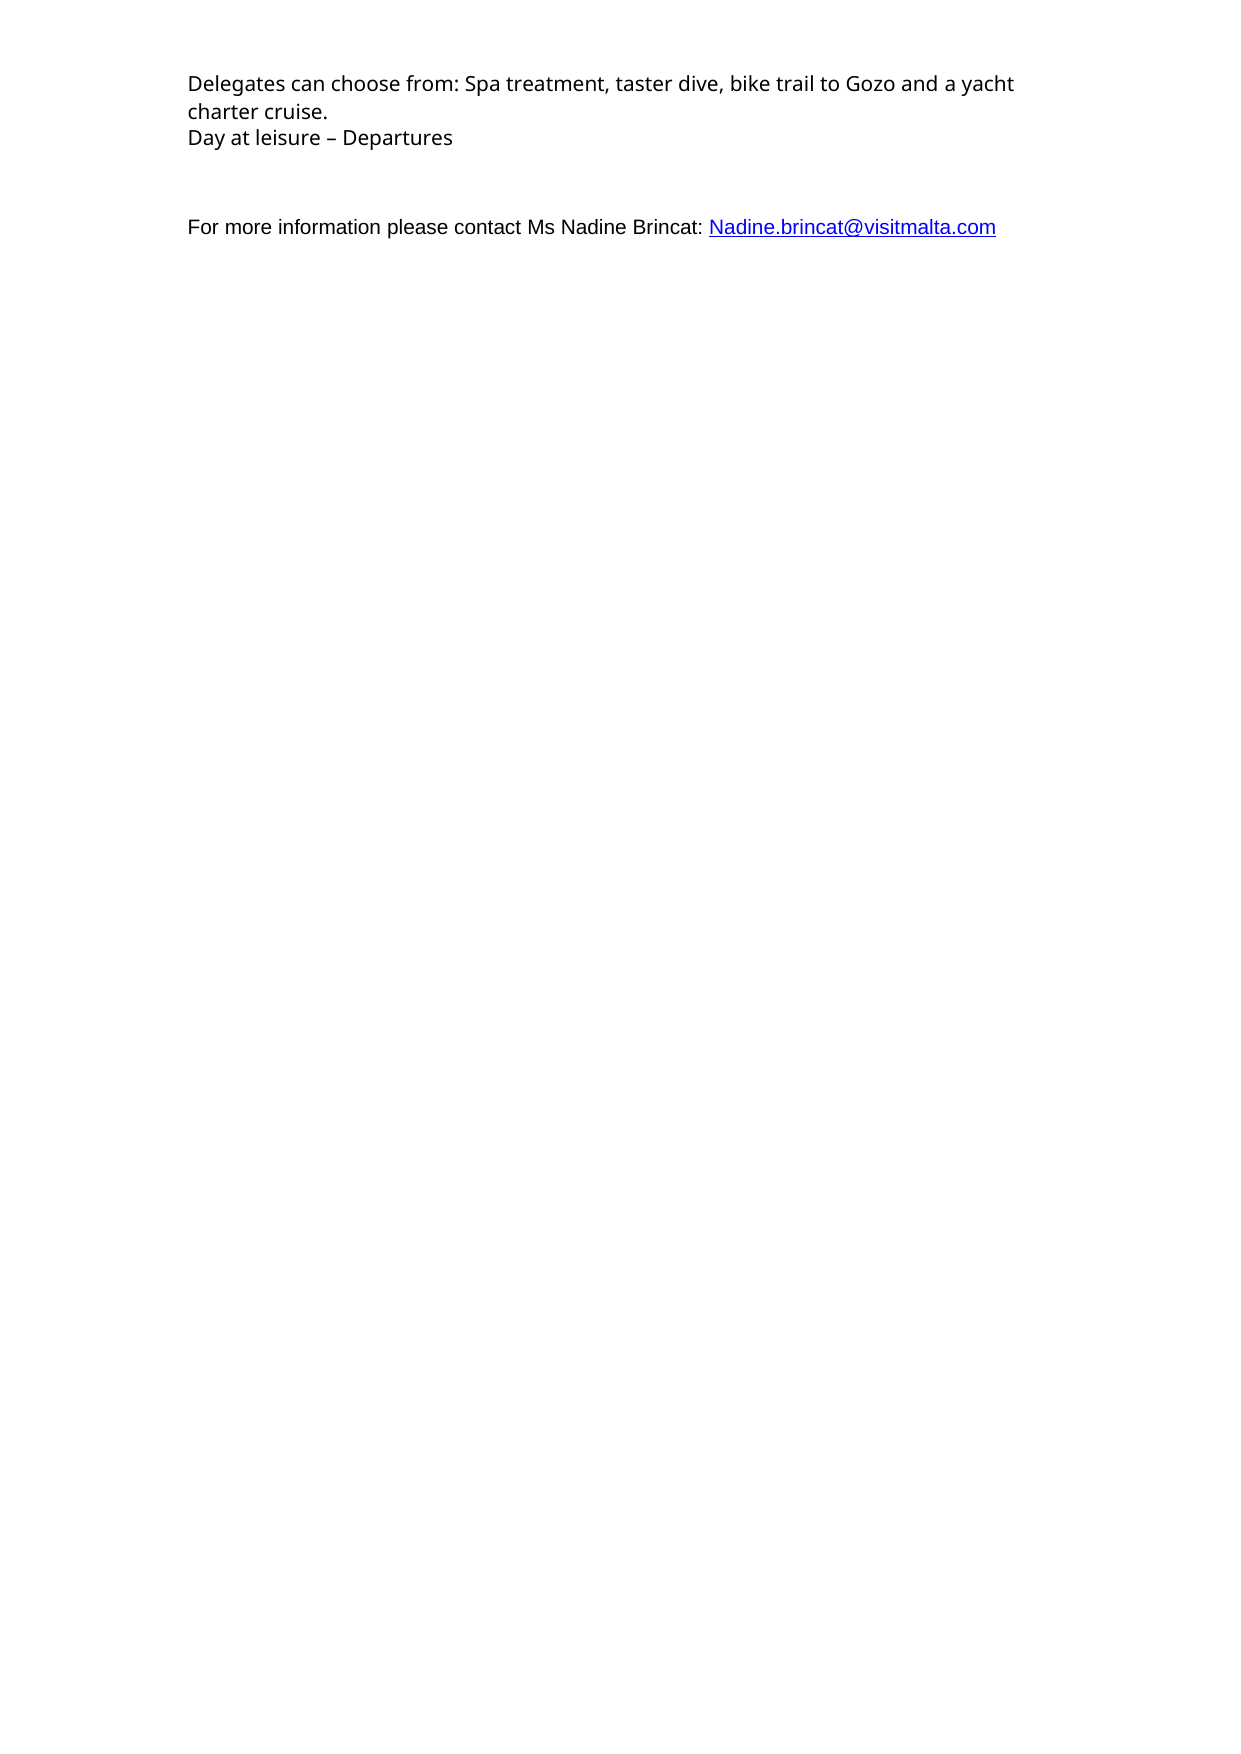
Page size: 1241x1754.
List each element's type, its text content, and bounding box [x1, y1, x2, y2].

text For more information please contact Ms Nadine Brincat: Nadine.brincat@visitmalta.com [187, 214, 1044, 238]
text Delegates can choose from: Spa treatment, taster dive, bike trail to Gozo and a yacht charter cruise. [187, 69, 1044, 126]
text Day at leisure – Departures [187, 126, 1044, 151]
